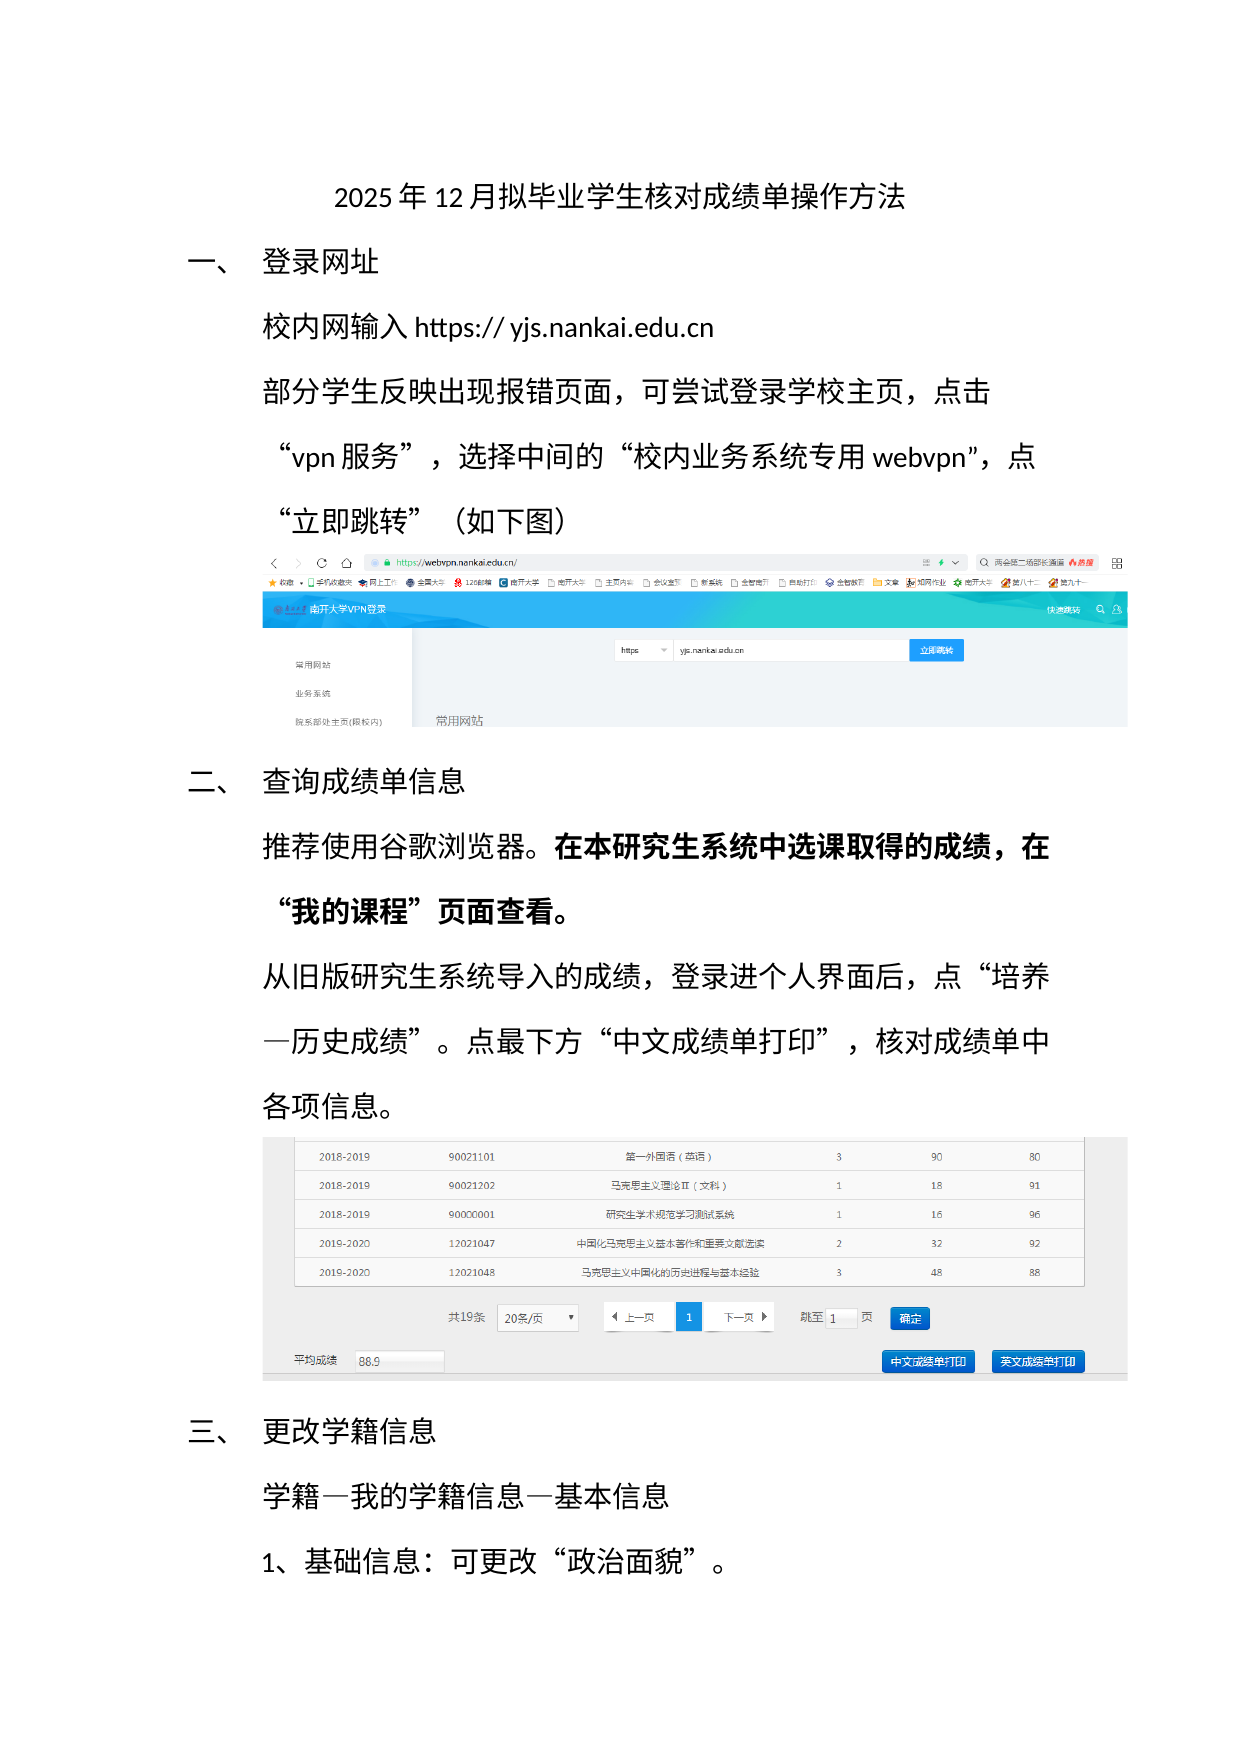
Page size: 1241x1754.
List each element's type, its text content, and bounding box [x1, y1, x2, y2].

list 部分学生反映出现报错页面，可尝试登录学校主页，点击“vpn服务”，选择中间的“校内业务系统专用webvpn”，点“立即跳转”（如下图） [262, 357, 1053, 552]
picture [262, 552, 1128, 727]
list 学籍—我的学籍信息—基本信息 [262, 1462, 1053, 1527]
list 校内网输入https:// yjs.nankai.edu.cn [262, 292, 1053, 357]
list 从旧版研究生系统导入的成绩，登录进个人界面后，点“培养—历史成绩”。点最下方“中文成绩单打印”，核对成绩单中各项信息。 [262, 942, 1053, 1137]
list 登录网址 [187, 227, 1053, 292]
list 推荐使用谷歌浏览器。在本研究生系统中选课取得的成绩，在“我的课程”页面查看。 [262, 812, 1053, 942]
list 更改学籍信息 [187, 1397, 1053, 1462]
text 1、基础信息：可更改“政治面貌”。 [187, 1527, 1053, 1592]
text 2025年12月拟毕业学生核对成绩单操作方法 [187, 162, 1053, 227]
list 查询成绩单信息 [187, 747, 1053, 812]
picture [262, 1137, 1128, 1381]
